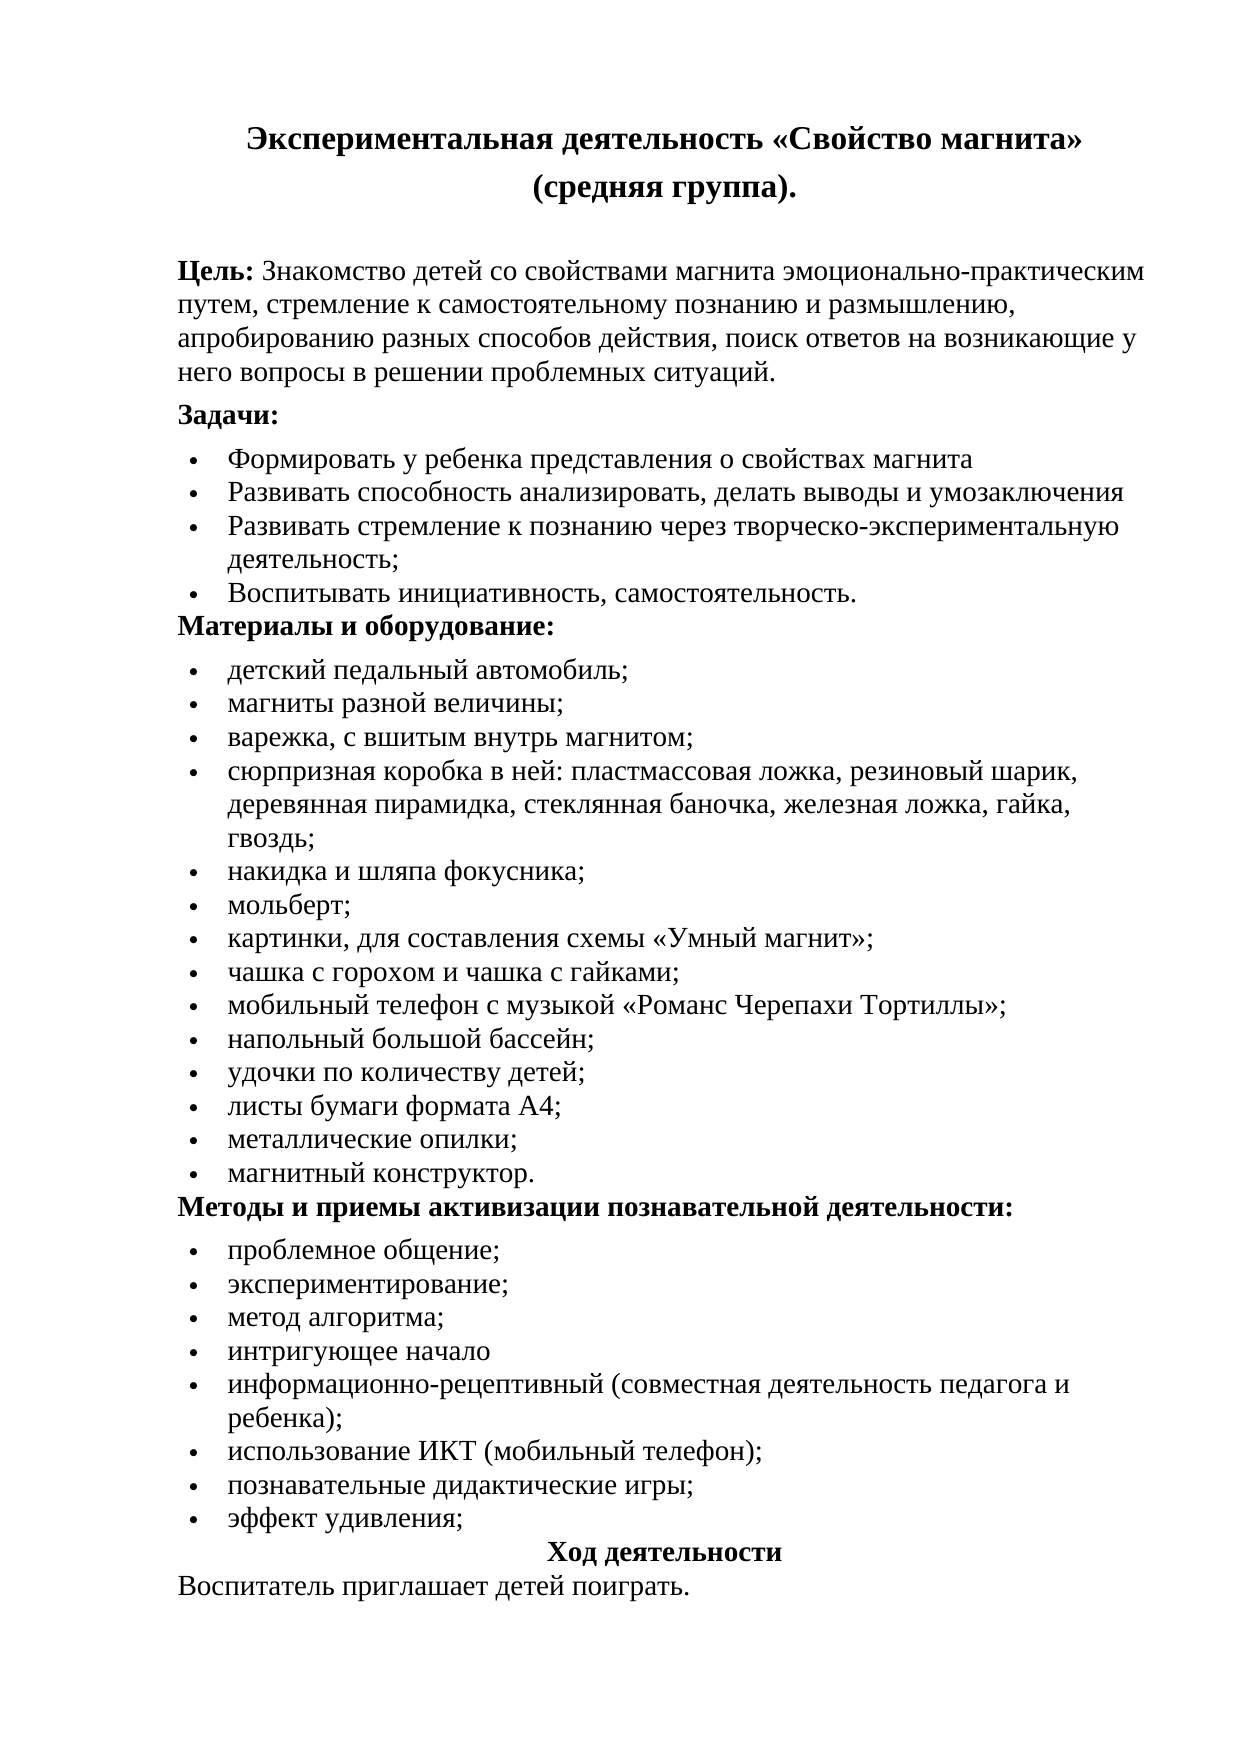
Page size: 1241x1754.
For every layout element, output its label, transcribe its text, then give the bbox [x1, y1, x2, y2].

list информационно-рецептивный (совместная деятельность педагога и ребенка); [190, 1366, 1152, 1433]
list Воспитывать инициативность, самостоятельность. [190, 575, 1152, 608]
list Развивать способность анализировать, делать выводы и умозаключения [190, 474, 1152, 508]
list Развивать стремление к познанию через творческо-экспериментальную деятельность; [190, 508, 1152, 575]
list чашка с горохом и чашка с гайками; [190, 954, 1152, 987]
list эффект удивления; [190, 1501, 1152, 1534]
text Материалы и оборудование: [177, 608, 1152, 642]
text Задачи: [177, 397, 1152, 431]
list мобильный телефон с музыкой «Романс Черепахи Тортиллы»; [190, 987, 1152, 1021]
list мольберт; [190, 887, 1152, 920]
list листы бумаги формата А4; [190, 1088, 1152, 1122]
list метод алгоритма; [190, 1299, 1152, 1333]
text Методы и приемы активизации познавательной деятельности: [177, 1189, 1152, 1222]
list интригующее начало [190, 1333, 1152, 1366]
list напольный большой бассейн; [190, 1021, 1152, 1054]
list картинки, для составления схемы «Умный магнит»; [190, 920, 1152, 954]
list металлические опилки; [190, 1122, 1152, 1155]
text Цель: Знакомство детей со свойствами магнита эмоционально-практическим путем, стремление к самостоятельному познанию и размышлению, апробированию разных способов действия, поиск ответов на возникающие у него вопросы в решении проблемных ситуаций. [177, 215, 1152, 387]
list сюрпризная коробка в ней: пластмассовая ложка, резиновый шарик, деревянная пирамидка, стеклянная баночка, железная ложка, гайка, гвоздь; [190, 753, 1152, 853]
list экспериментирование; [190, 1266, 1152, 1299]
text Ход деятельности [177, 1534, 1152, 1568]
list детский педальный автомобиль; [190, 652, 1152, 686]
list варежка, с вшитым внутрь магнитом; [190, 719, 1152, 753]
text Воспитатель приглашает детей поиграть. [177, 1568, 1152, 1601]
list Формировать у ребенка представления о свойствах магнита [190, 441, 1152, 474]
list магнитный конструктор. [190, 1155, 1152, 1189]
list магниты разной величины; [190, 686, 1152, 719]
text (средняя группа). [177, 166, 1152, 205]
list накидка и шляпа фокусника; [190, 853, 1152, 887]
text Экспериментальная деятельность «Свойство магнита» [177, 118, 1152, 156]
list проблемное общение; [190, 1232, 1152, 1266]
list использование ИКТ (мобильный телефон); [190, 1433, 1152, 1467]
list познавательные дидактические игры; [190, 1467, 1152, 1501]
list удочки по количеству детей; [190, 1054, 1152, 1088]
